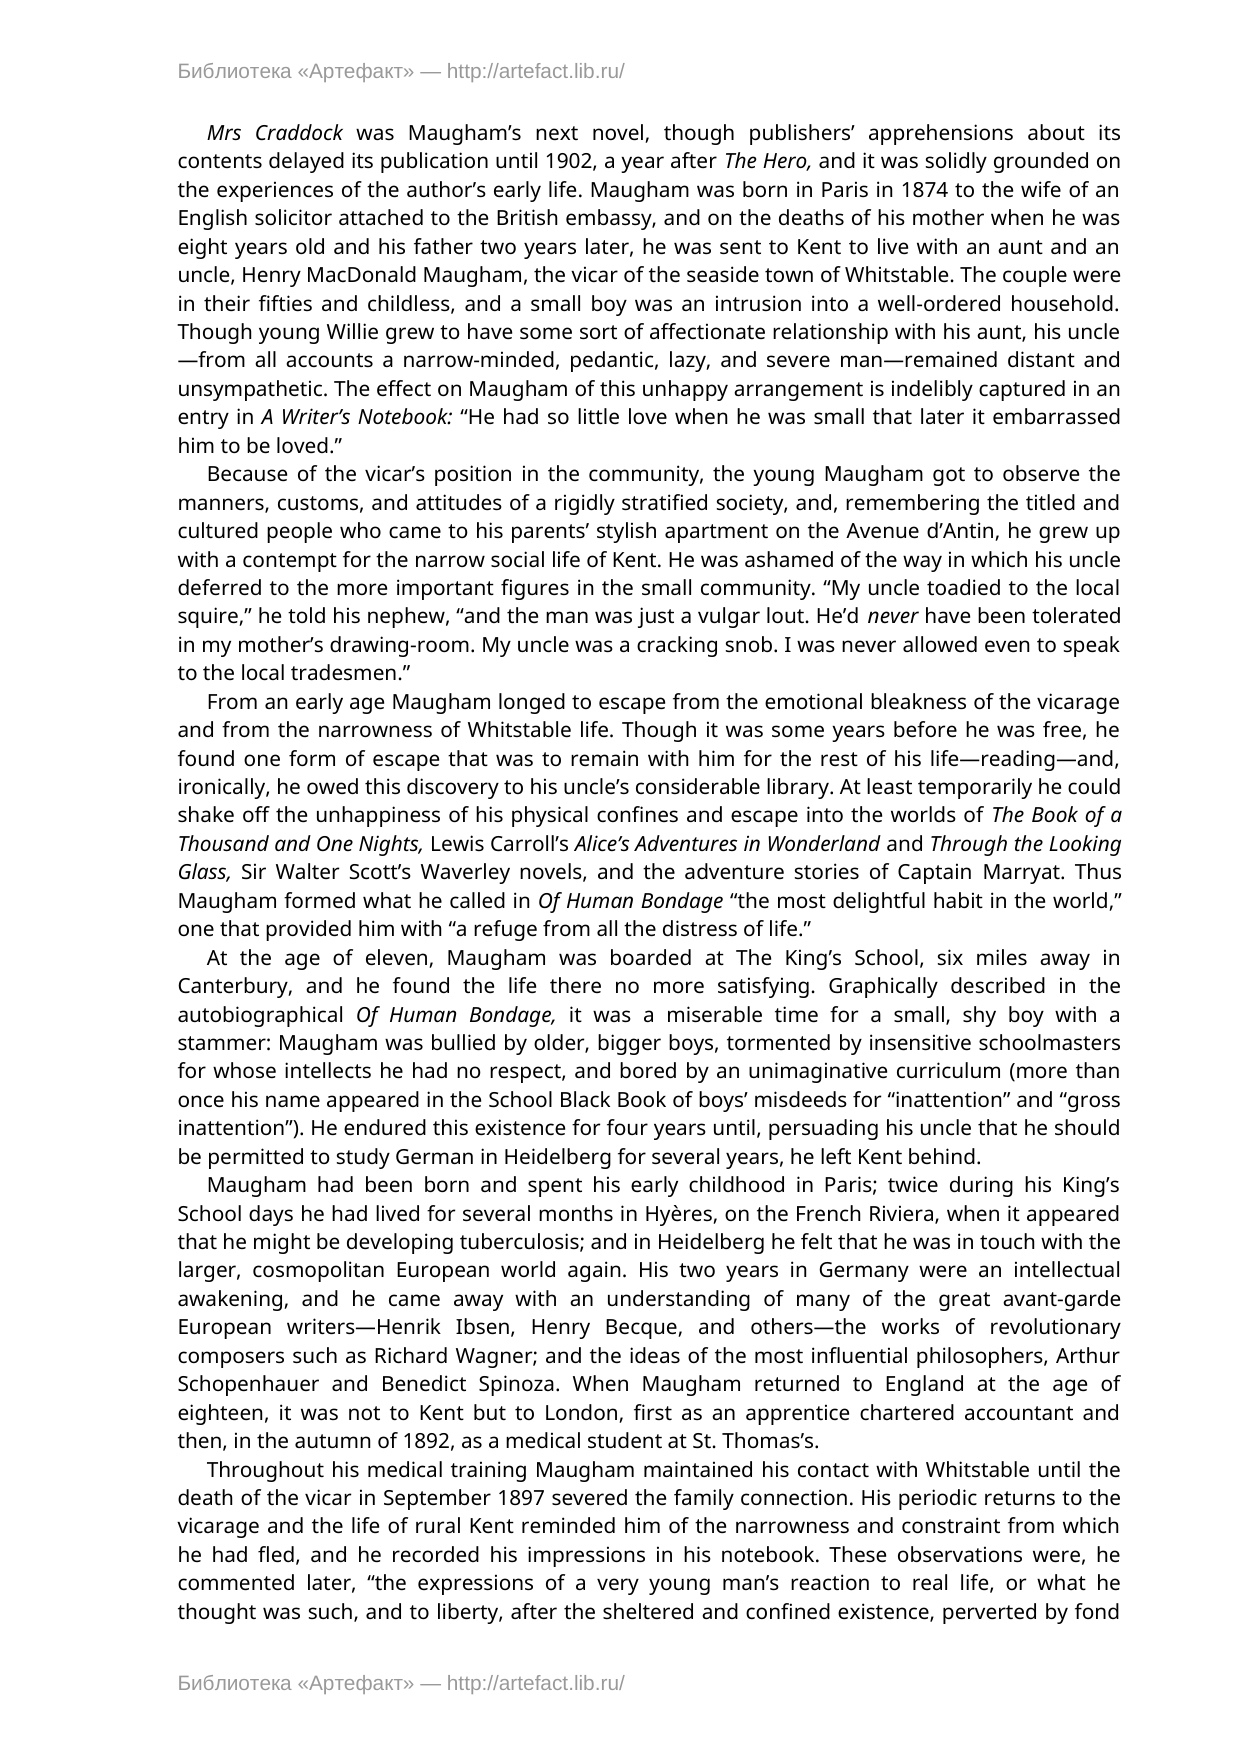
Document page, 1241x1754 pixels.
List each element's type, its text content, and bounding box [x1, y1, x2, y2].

text Maugham had been born and spent his early childhood in Paris; twice during his King’s School days he had lived for several months in Hyères, on the French Riviera, when it appeared that he might be developing tuberculosis; and in Heidelberg he felt that he was in touch with the larger, cosmopolitan European world again. His two years in Germany were an intellectual awakening, and he came away with an understanding of many of the great avant-garde European writers—Henrik Ibsen, Henry Becque, and others—the works of revolutionary composers such as Richard Wagner; and the ideas of the most influential philosophers, Arthur Schopenhauer and Benedict Spinoza. When Maugham returned to England at the age of eighteen, it was not to Kent but to London, first as an apprentice chartered accountant and then, in the autumn of 1892, as a medical student at St. Thomas’s. [177, 1170, 1122, 1455]
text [177, 1455, 1122, 1625]
text Because of the vicar’s position in the community, the young Maugham got to observe the manners, customs, and attitudes of a rigidly stratified society, and, remembering the titled and cultured people who came to his parents’ stylish apartment on the Avenue d’Antin, he grew up with a contempt for the narrow social life of Kent. He was ashamed of the way in which his uncle deferred to the more important figures in the small community. “My uncle toadied to the local squire,” he told his nephew, “and the man was just a vulgar lout. He’d never have been tolerated in my mother’s drawing-room. My uncle was a cracking snob. I was never allowed even to speak to the local tradesmen.” [177, 459, 1122, 687]
text At the age of eleven, Maugham was boarded at The King’s School, six miles away in Canterbury, and he found the life there no more satisfying. Graphically described in the autobiographical Of Human Bondage, it was a miserable time for a small, shy boy with a stammer: Maugham was bullied by older, bigger boys, tormented by insensitive schoolmasters for whose intellects he had no respect, and bored by an unimaginative curriculum (more than once his name appeared in the School Black Book of boys’ misdeeds for “inattention” and “gross inattention”). He endured this existence for four years until, persuading his uncle that he should be permitted to study German in Heidelberg for several years, he left Kent behind. [177, 943, 1122, 1170]
text From an early age Maugham longed to escape from the emotional bleakness of the vicarage and from the narrowness of Whitstable life. Though it was some years before he was free, he found one form of escape that was to remain with him for the rest of his life—reading—and, ironically, he owed this discovery to his uncle’s considerable library. At least temporarily he could shake off the unhappiness of his physical confines and escape into the worlds of The Book of a Thousand and One Nights, Lewis Carroll’s Alice’s Adventures in Wonderland and Through the Looking Glass, Sir Walter Scott’s Waverley novels, and the adventure stories of Captain Marryat. Thus Maugham formed what he called in Of Human Bondage “the most delightful habit in the world,” one that provided him with “a refuge from all the distress of life.” [177, 687, 1122, 943]
text Mrs Craddock was Maugham’s next novel, though publishers’ apprehensions about its contents delayed its publication until 1902, a year after The Hero, and it was solidly grounded on the experiences of the author’s early life. Maugham was born in Paris in 1874 to the wife of an English solicitor attached to the British embassy, and on the deaths of his mother when he was eight years old and his father two years later, he was sent to Kent to live with an aunt and an uncle, Henry MacDonald Maugham, the vicar of the seaside town of Whitstable. The couple were in their fifties and childless, and a small boy was an intrusion into a well-ordered household. Though young Willie grew to have some sort of affectionate relationship with his aunt, his uncle—from all accounts a narrow-minded, pedantic, lazy, and severe man—remained distant and unsympathetic. The effect on Maugham of this unhappy arrangement is indelibly captured in an entry in A Writer’s Notebook: “He had so little love when he was small that later it embarrassed him to be loved.” [177, 118, 1122, 459]
